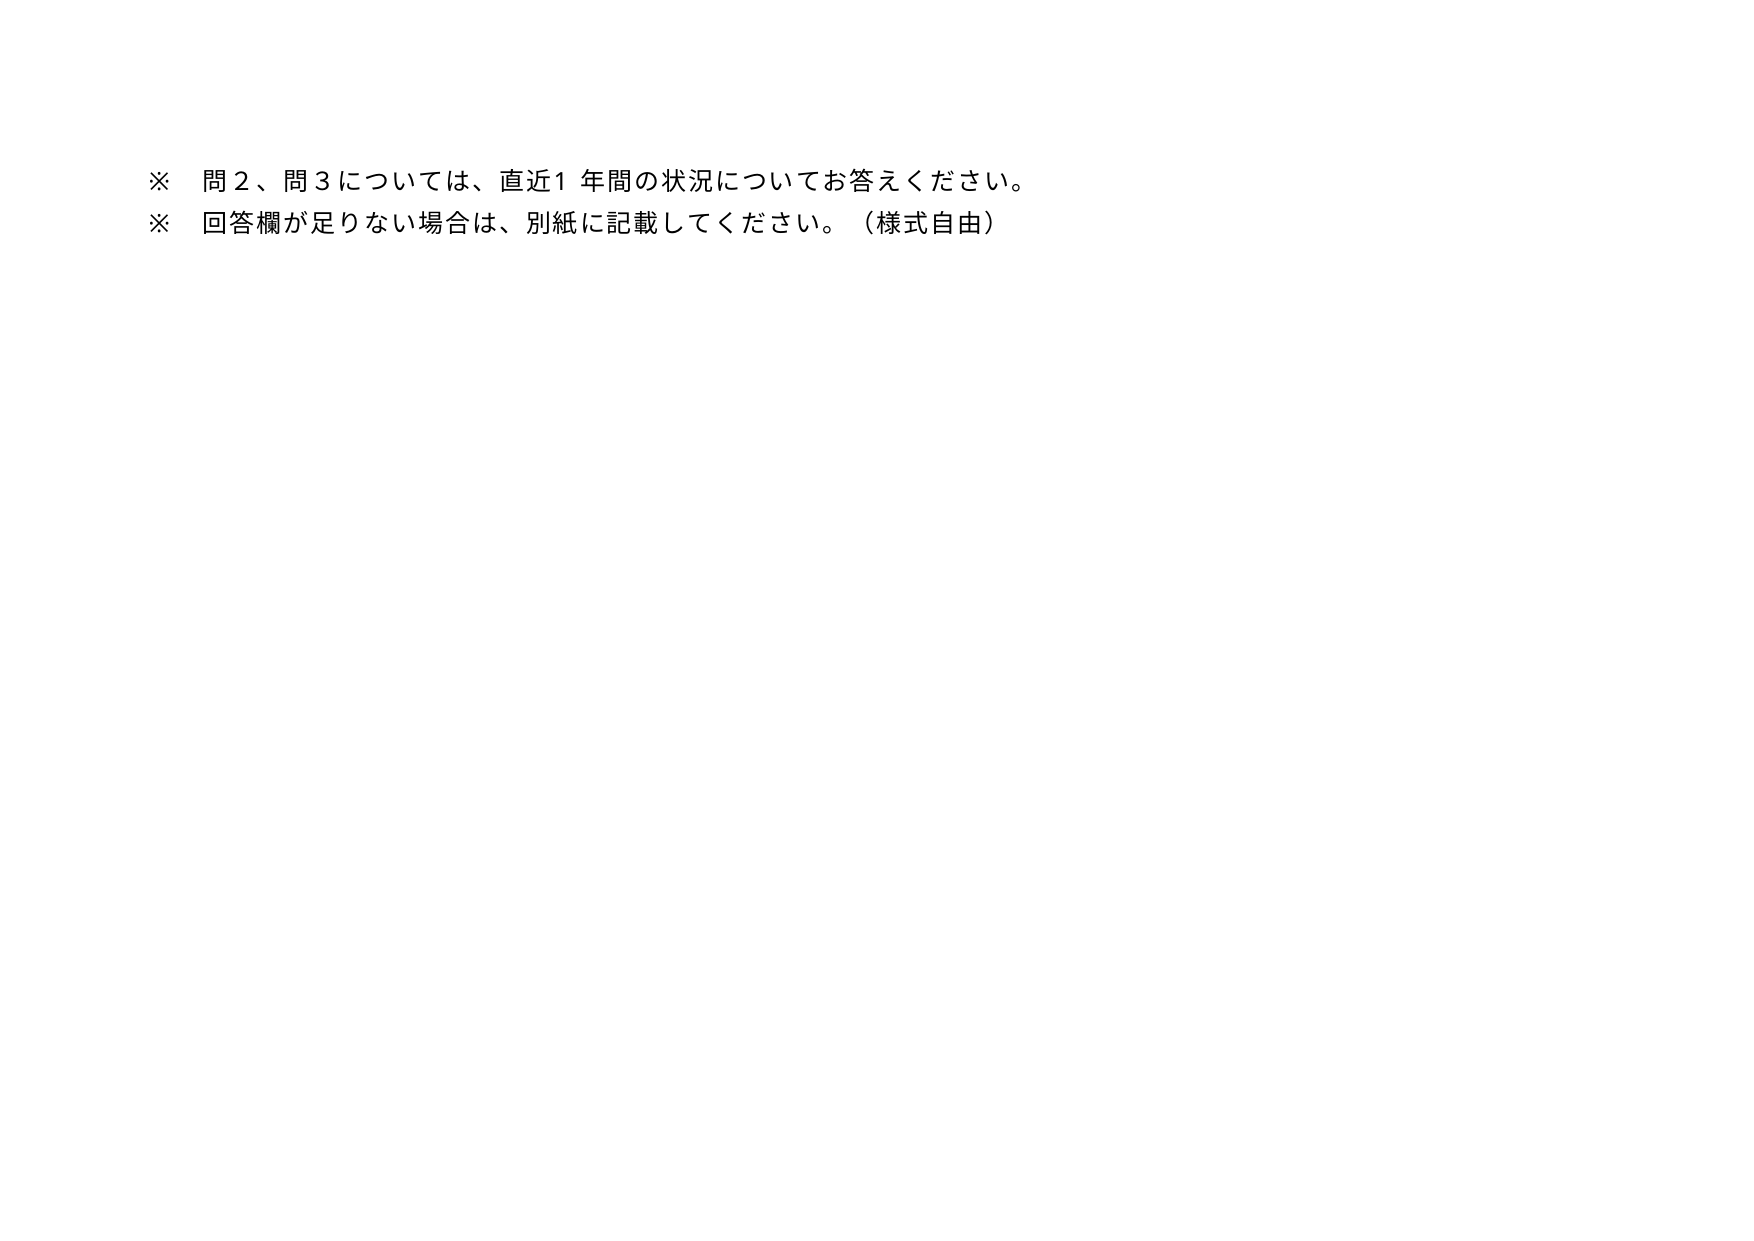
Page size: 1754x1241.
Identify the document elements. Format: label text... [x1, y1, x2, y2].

list 回答欄が足りない場合は、別紙に記載してください。（様式自由） [148, 200, 1605, 242]
list 問２、問３については、直近1年間の状況についてお答えください。 [148, 159, 1605, 200]
